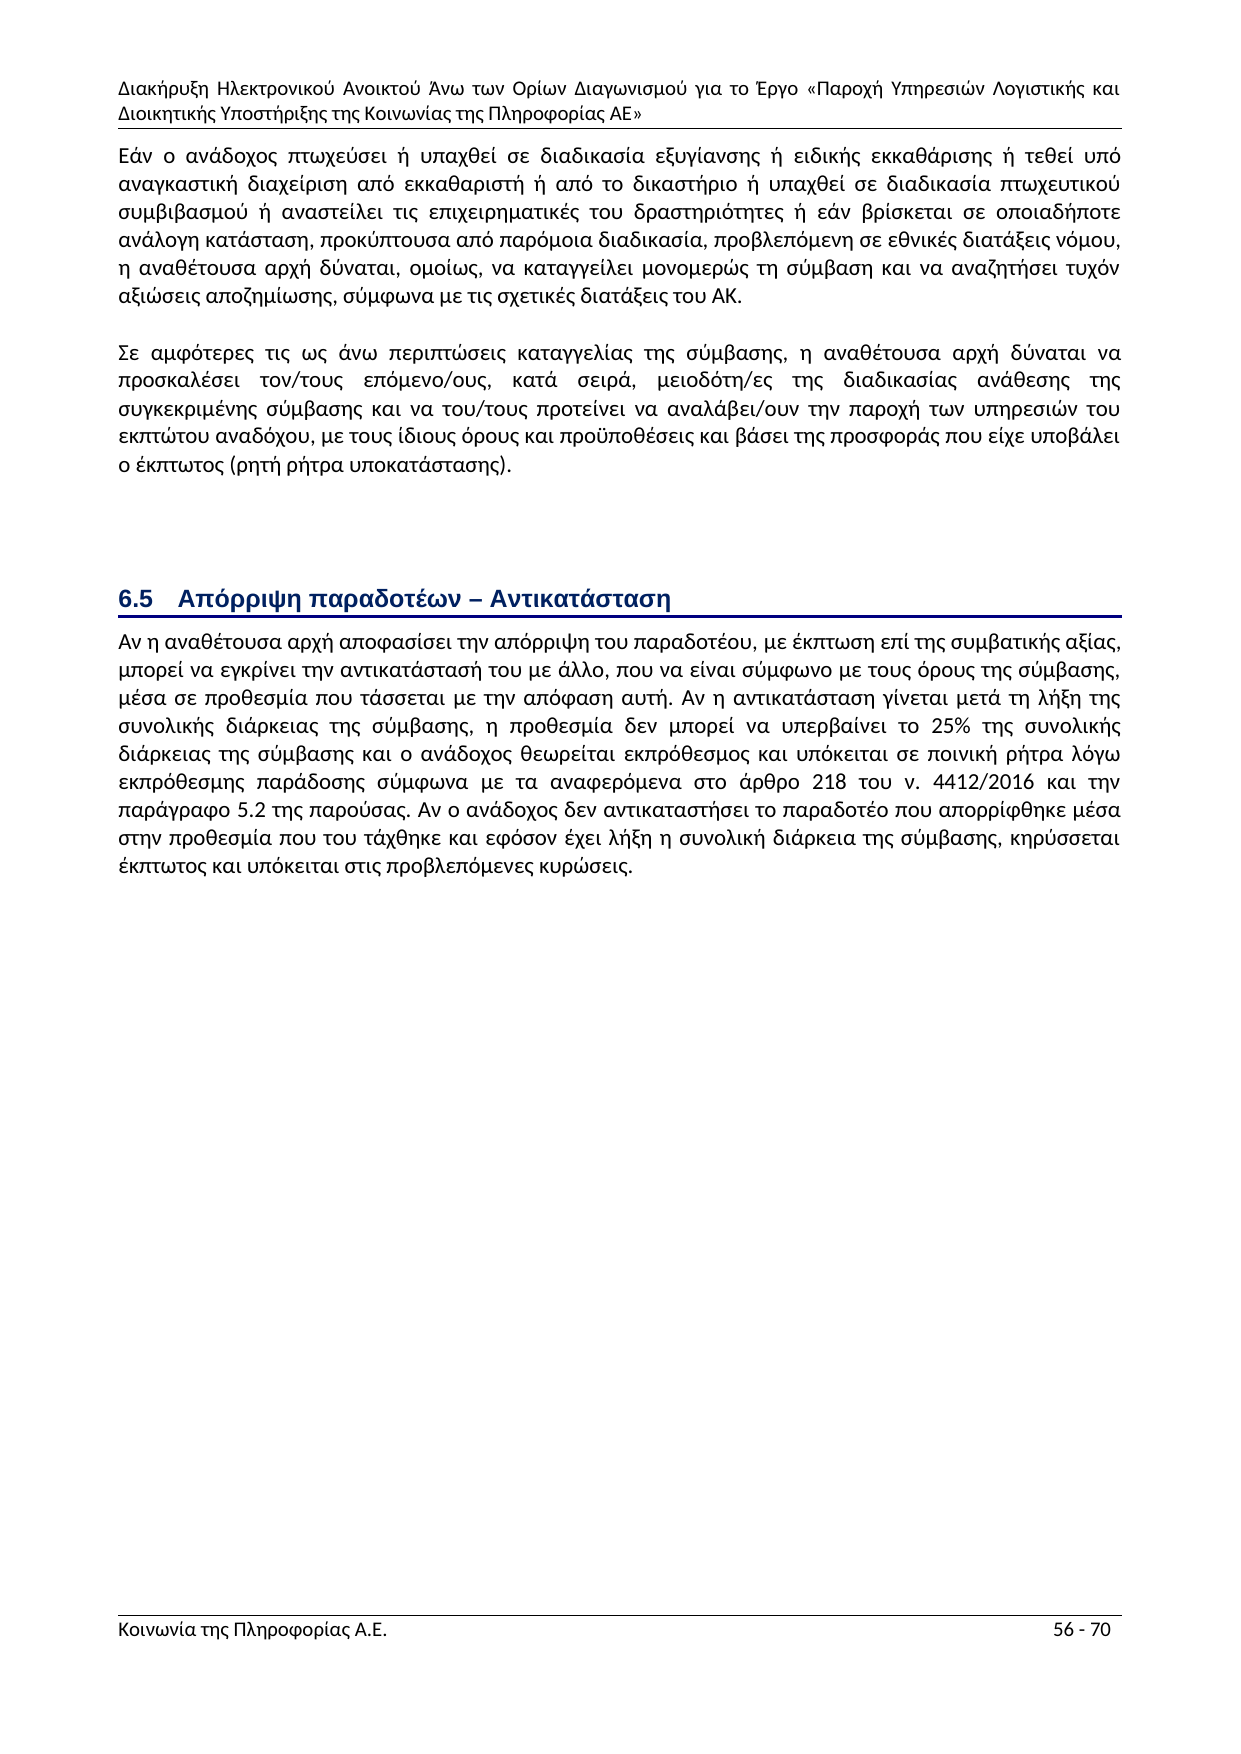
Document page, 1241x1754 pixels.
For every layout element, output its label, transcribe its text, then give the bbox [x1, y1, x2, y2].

text Εάν ο ανάδοχος πτωχεύσει ή υπαχθεί σε διαδικασία εξυγίανσης ή ειδικής εκκαθάρισης ή τεθεί υπό αναγκαστική διαχείριση από εκκαθαριστή ή από το δικαστήριο ή υπαχθεί σε διαδικασία πτωχευτικού συμβιβασμού ή αναστείλει τις επιχειρηματικές του δραστηριότητες ή εάν βρίσκεται σε οποιαδήποτε ανάλογη κατάσταση, προκύπτουσα από παρόμοια διαδικασία, προβλεπόμενη σε εθνικές διατάξεις νόμου, η αναθέτουσα αρχή δύναται, ομοίως, να καταγγείλει μονομερώς τη σύμβαση και να αναζητήσει τυχόν αξιώσεις αποζημίωσης, σύμφωνα με τις σχετικές διατάξεις του ΑΚ. [118, 141, 1122, 309]
subtitle Απόρριψη παραδοτέων – Αντικατάσταση [118, 584, 1122, 615]
text Αν η αναθέτουσα αρχή αποφασίσει την απόρριψη του παραδοτέου, με έκπτωση επί της συμβατικής αξίας, μπορεί να εγκρίνει την αντικατάστασή του με άλλο, που να είναι σύμφωνο με τους όρους της σύμβασης, μέσα σε προθεσμία που τάσσεται με την απόφαση αυτή. Αν η αντικατάσταση γίνεται μετά τη λήξη της συνολικής διάρκειας της σύμβασης, η προθεσμία δεν μπορεί να υπερβαίνει το 25% της συνολικής διάρκειας της σύμβασης και ο ανάδοχος θεωρείται εκπρόθεσμος και υπόκειται σε ποινική ρήτρα λόγω εκπρόθεσμης παράδοσης σύμφωνα με τα αναφερόμενα στο άρθρο 218 του ν. 4412/2016 και την παράγραφο 5.2 της παρούσας. Αν ο ανάδοχος δεν αντικαταστήσει το παραδοτέο που απορρίφθηκε μέσα στην προθεσμία που του τάχθηκε και εφόσον έχει λήξη η συνολική διάρκεια της σύμβασης, κηρύσσεται έκπτωτος και υπόκειται στις προβλεπόμενες κυρώσεις. [118, 627, 1122, 879]
text Σε αμφότερες τις ως άνω περιπτώσεις καταγγελίας της σύμβασης, η αναθέτουσα αρχή δύναται να προσκαλέσει τον/τους επόμενο/ους, κατά σειρά, μειοδότη/ες της διαδικασίας ανάθεσης της συγκεκριμένης σύμβασης και να του/τους προτείνει να αναλάβει/ουν την παροχή των υπηρεσιών του εκπτώτου αναδόχου, με τους ίδιους όρους και προϋποθέσεις και βάσει της προσφοράς που είχε υποβάλει ο έκπτωτος (ρητή ρήτρα υποκατάστασης). [118, 338, 1122, 478]
